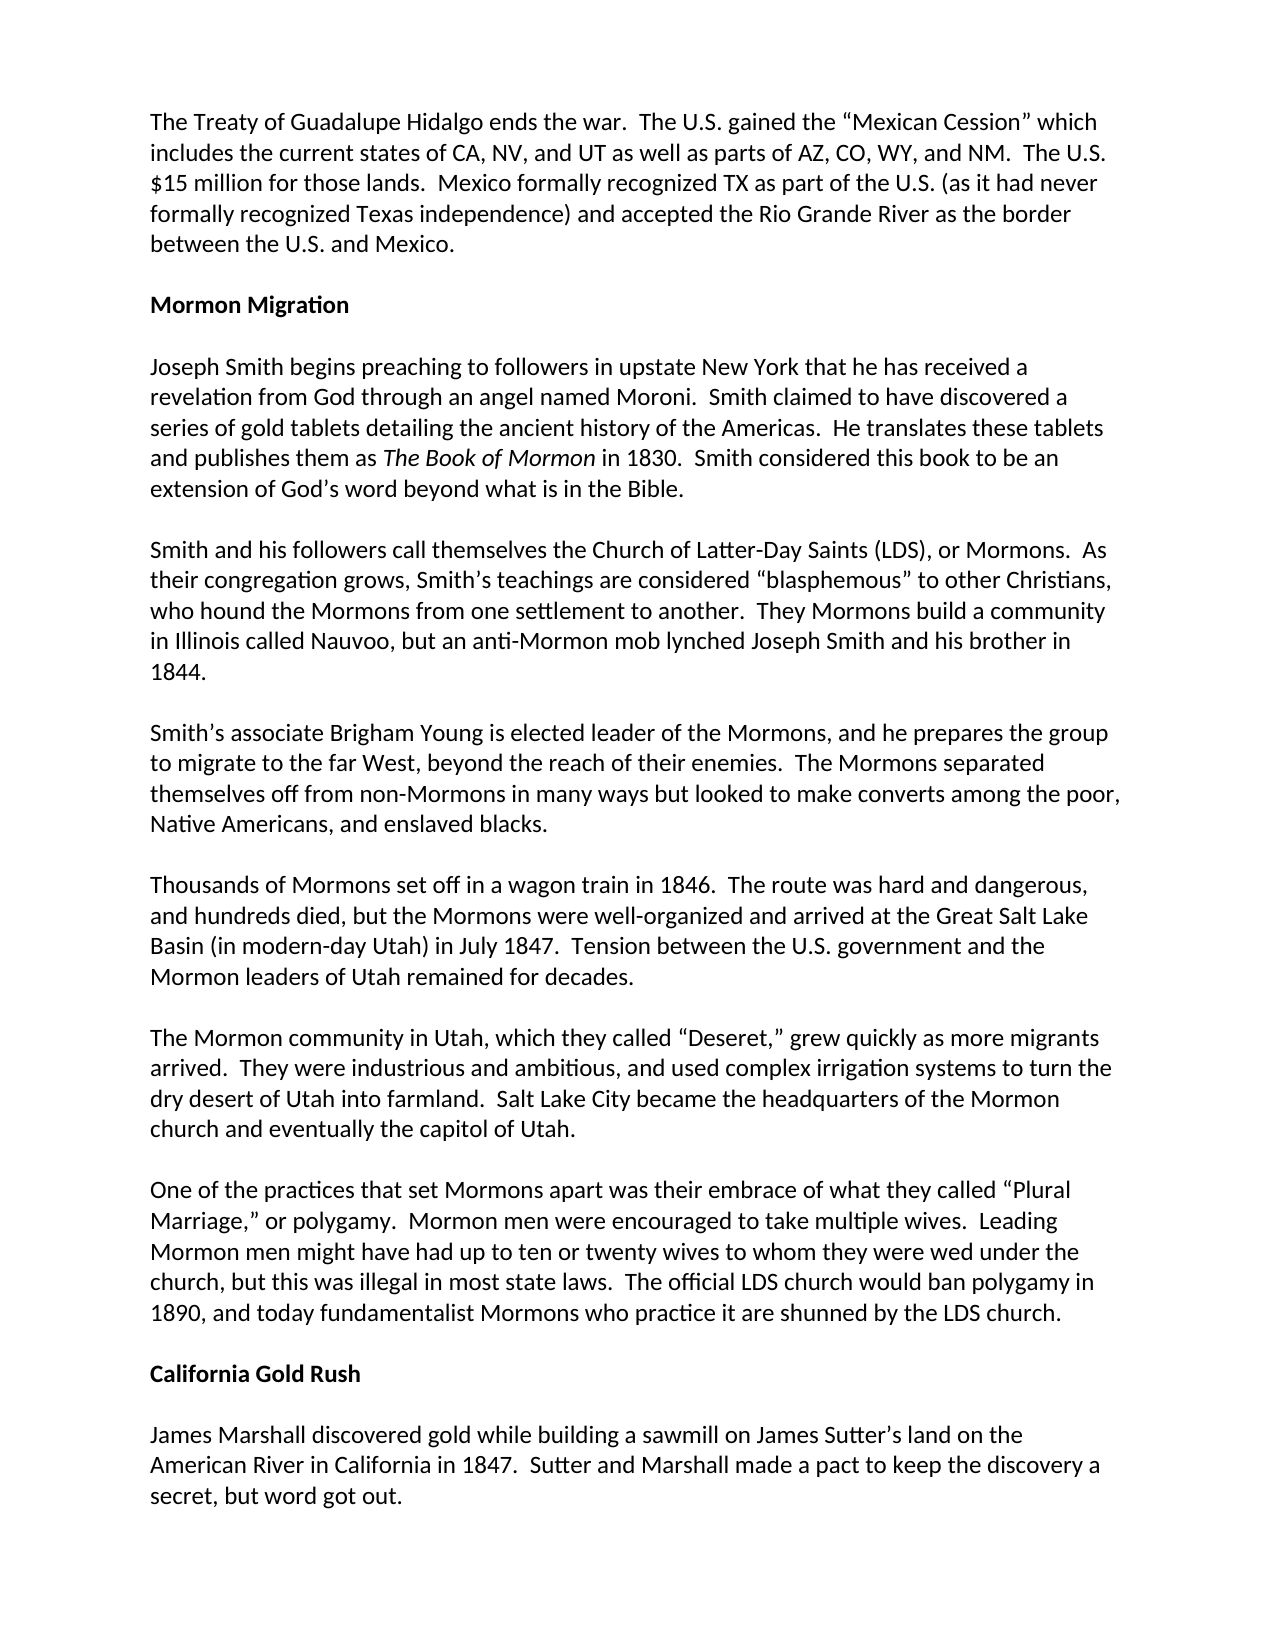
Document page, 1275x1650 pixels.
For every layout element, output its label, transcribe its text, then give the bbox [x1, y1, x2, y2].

text The Treaty of Guadalupe Hidalgo ends the war. The U.S. gained the “Mexican Cession” which includes the current states of CA, NV, and UT as well as parts of AZ, CO, WY, and NM. The U.S. $15 million for those lands. Mexico formally recognized TX as part of the U.S. (as it had never formally recognized Texas independence) and accepted the Rio Grande River as the border between the U.S. and Mexico. [150, 106, 1125, 259]
text California Gold Rush [150, 1358, 1125, 1388]
text Joseph Smith begins preaching to followers in upstate New York that he has received a revelation from God through an angel named Moroni. Smith claimed to have discovered a series of gold tablets detailing the ancient history of the Americas. He translates these tablets and publishes them as The Book of Mormon in 1830. Smith considered this book to be an extension of God’s word beyond what is in the Bible. [150, 351, 1125, 503]
text Smith and his followers call themselves the Church of Latter-Day Saints (LDS), or Mormons. As their congregation grows, Smith’s teachings are considered “blasphemous” to other Christians, who hound the Mormons from one settlement to another. They Mormons build a community in Illinois called Nauvoo, but an anti-Mormon mob lynched Joseph Smith and his brother in 1844. [150, 534, 1125, 686]
text Smith’s associate Brigham Young is elected leader of the Mormons, and he prepares the group to migrate to the far West, beyond the reach of their enemies. The Mormons separated themselves off from non-Mormons in many ways but looked to make converts among the poor, Native Americans, and enslaved blacks. [150, 717, 1125, 839]
text James Marshall discovered gold while building a sawmill on James Sutter’s land on the American River in California in 1847. Sutter and Marshall made a pact to keep the discovery a secret, but word got out. [150, 1419, 1122, 1510]
text Thousands of Mormons set off in a wagon train in 1846. The route was hard and dangerous, and hundreds died, but the Mormons were well-organized and arrived at the Great Salt Lake Basin (in modern-day Utah) in July 1847. Tension between the U.S. government and the Mormon leaders of Utah remained for decades. [150, 869, 1125, 992]
text Mormon Migration [150, 289, 1125, 320]
text One of the practices that set Mormons apart was their embrace of what they called “Plural Marriage,” or polygamy. Mormon men were encouraged to take multiple wives. Leading Mormon men might have had up to ten or twenty wives to whom they were wed under the church, but this was illegal in most state laws. The official LDS church would ban polygamy in 1890, and today fundamentalist Mormons who practice it are shunned by the LDS church. [150, 1175, 1125, 1327]
text The Mormon community in Utah, which they called “Deseret,” grew quickly as more migrants arrived. They were industrious and ambitious, and used complex irrigation systems to turn the dry desert of Utah into farmland. Salt Lake City became the headquarters of the Mormon church and eventually the capitol of Utah. [150, 1022, 1125, 1144]
